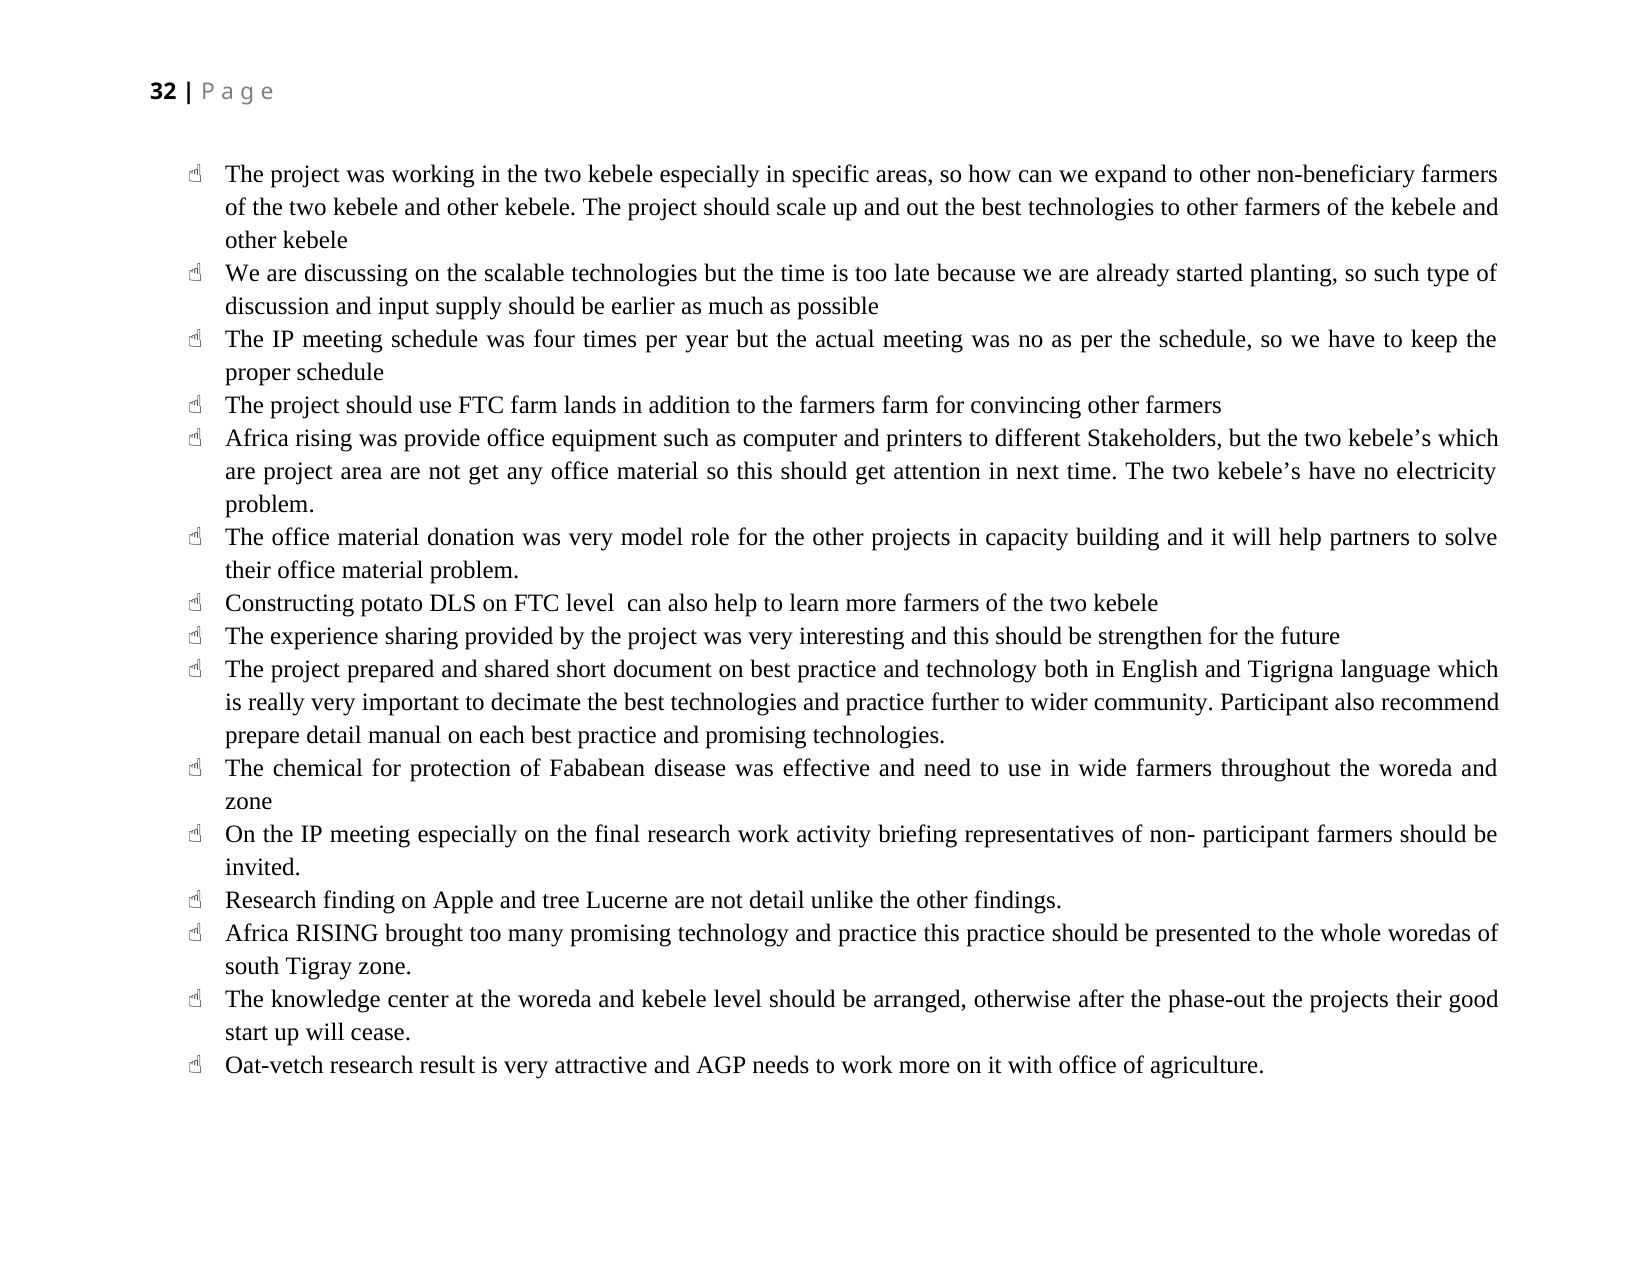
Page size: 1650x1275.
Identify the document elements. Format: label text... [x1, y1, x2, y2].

list Oat-vetch research result is very attractive and AGP needs to work more on it with office of agriculture. [187, 1051, 1500, 1079]
list Constructing potato DLS on FTC level can also help to learn more farmers of the two kebele [187, 588, 1500, 617]
list The IP meeting schedule was four times per year but the actual meeting was no as per the schedule, so we have to keep the proper schedule [187, 324, 1500, 386]
list On the IP meeting especially on the final research work activity briefing representatives of non- participant farmers should be invited. [187, 819, 1500, 881]
list The experience sharing provided by the project was very interesting and this should be strengthen for the future [187, 621, 1500, 650]
list The project prepared and shared short document on best practice and technology both in English and Tigrigna language which is really very important to decimate the best technologies and practice further to wider community. Participant also recommend prepare detail manual on each best practice and promising technologies. [187, 654, 1500, 749]
list Africa rising was provide office equipment such as computer and printers to different Stakeholders, but the two kebele’s which are project area are not get any office material so this should get attention in next time. The two kebele’s have no electricity problem. [187, 423, 1500, 518]
list The project should use FTC farm lands in addition to the farmers farm for convincing other farmers [187, 390, 1500, 419]
list The project was working in the two kebele especially in specific areas, so how can we expand to other non-beneficiary farmers of the two kebele and other kebele. The project should scale up and out the best technologies to other farmers of the kebele and other kebele [187, 159, 1500, 254]
list The office material donation was very model role for the other projects in capacity building and it will help partners to solve their office material problem. [187, 522, 1500, 584]
list Africa RISING brought too many promising technology and practice this practice should be presented to the whole woredas of south Tigray zone. [187, 918, 1500, 980]
list Research finding on Apple and tree Lucerne are not detail unlike the other findings. [187, 885, 1500, 914]
list The chemical for protection of Fababean disease was effective and need to use in wide farmers throughout the woreda and zone [187, 753, 1500, 815]
list The knowledge center at the woreda and kebele level should be arranged, otherwise after the phase-out the projects their good start up will cease. [187, 984, 1500, 1046]
list We are discussing on the scalable technologies but the time is too late because we are already started planting, so such type of discussion and input supply should be earlier as much as possible [187, 258, 1500, 320]
